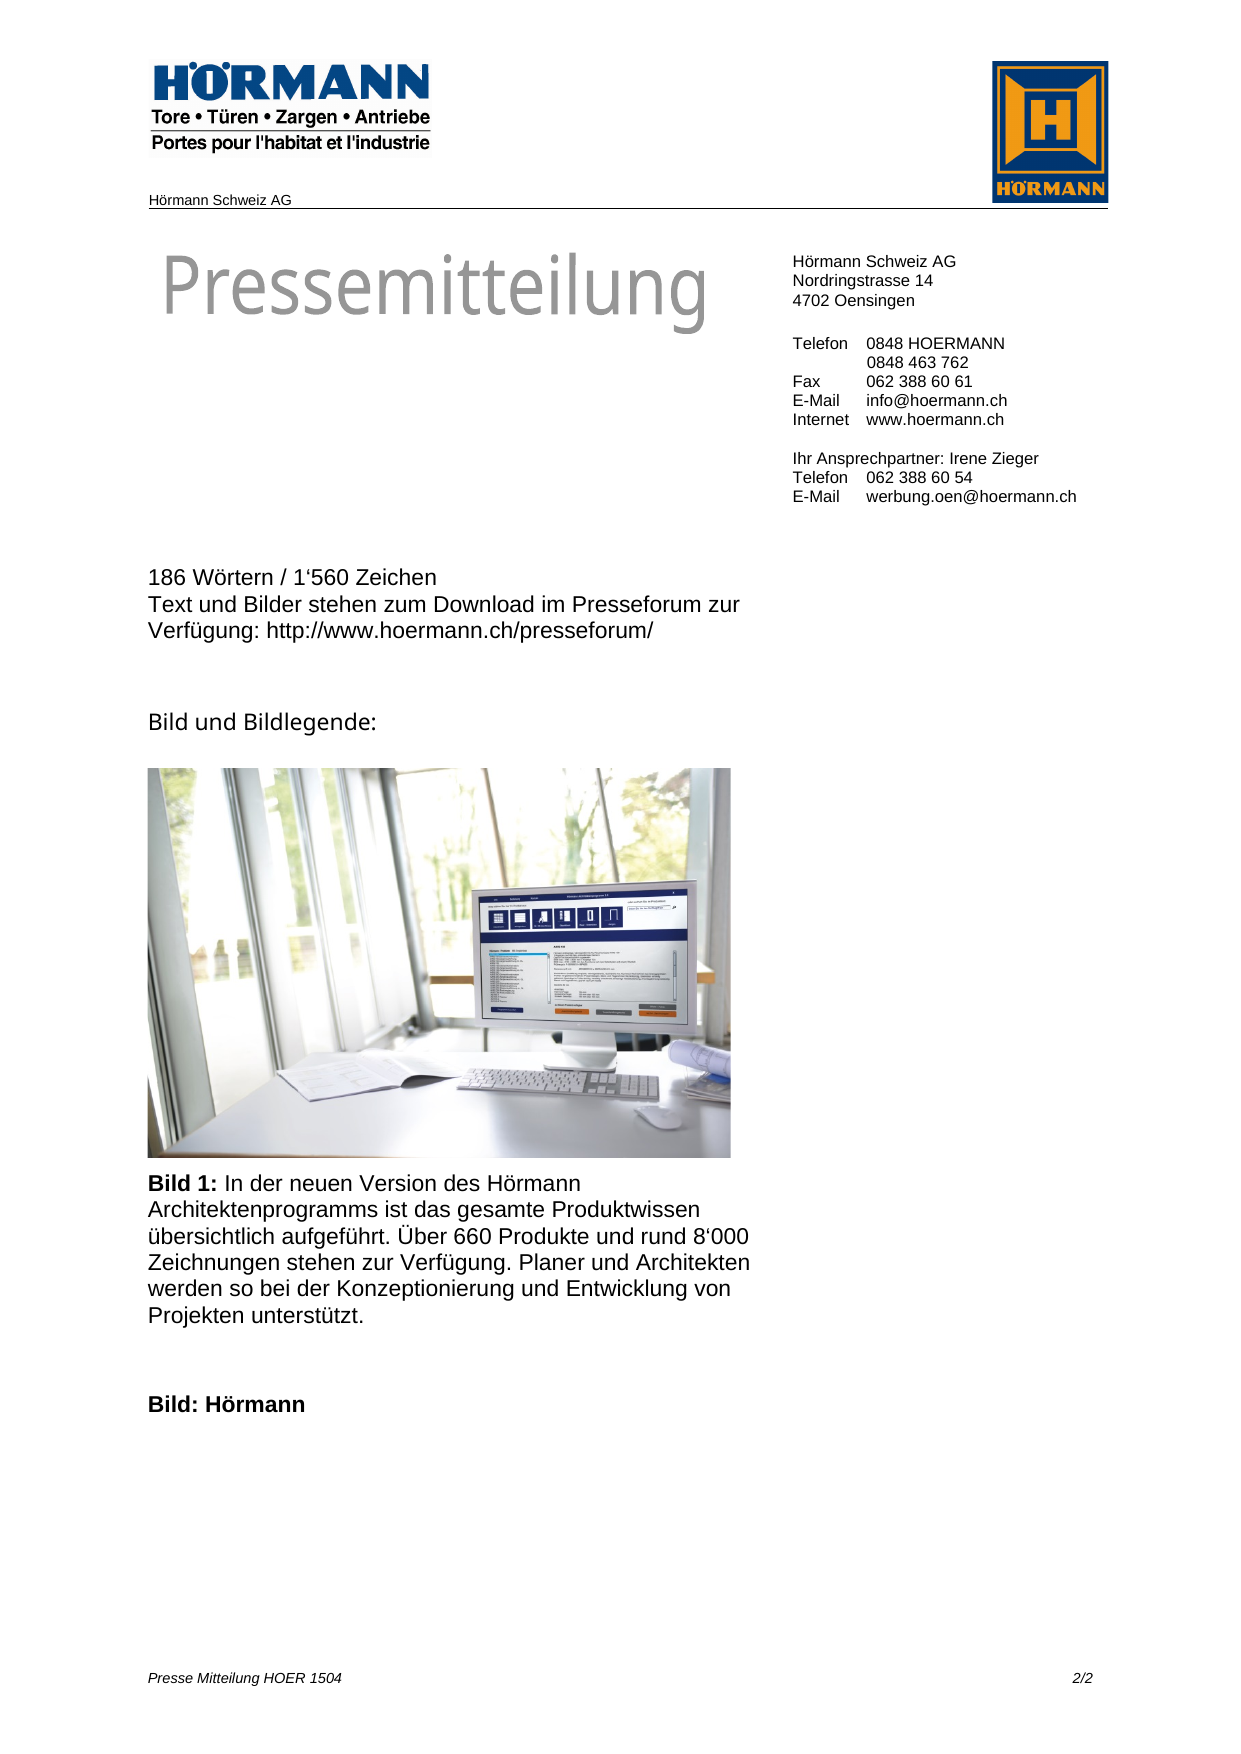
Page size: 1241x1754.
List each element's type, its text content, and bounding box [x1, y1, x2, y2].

text 186 Wörtern / 1‘560 Zeichen [148, 564, 768, 591]
text Bild 1: In der neuen Version des Hörmann Architektenprogramms ist das gesamte Produktwissen übersichtlich aufgeführt. Über 660 Produkte und rund 8‘000 Zeichnungen stehen zur Verfügung. Planer und Architekten werden so bei der Konzeptionierung und Entwicklung von Projekten unterstützt. [148, 1170, 783, 1328]
text Bild und Bildlegende: [148, 706, 768, 737]
picture [148, 59, 432, 158]
picture [147, 768, 731, 1158]
text Bild: Hörmann [148, 1391, 674, 1417]
text Text und Bilder stehen zum Download im Presseforum zur Verfügung: http://www.hoermann.ch/presseforum/ [148, 591, 768, 643]
picture [992, 61, 1109, 203]
